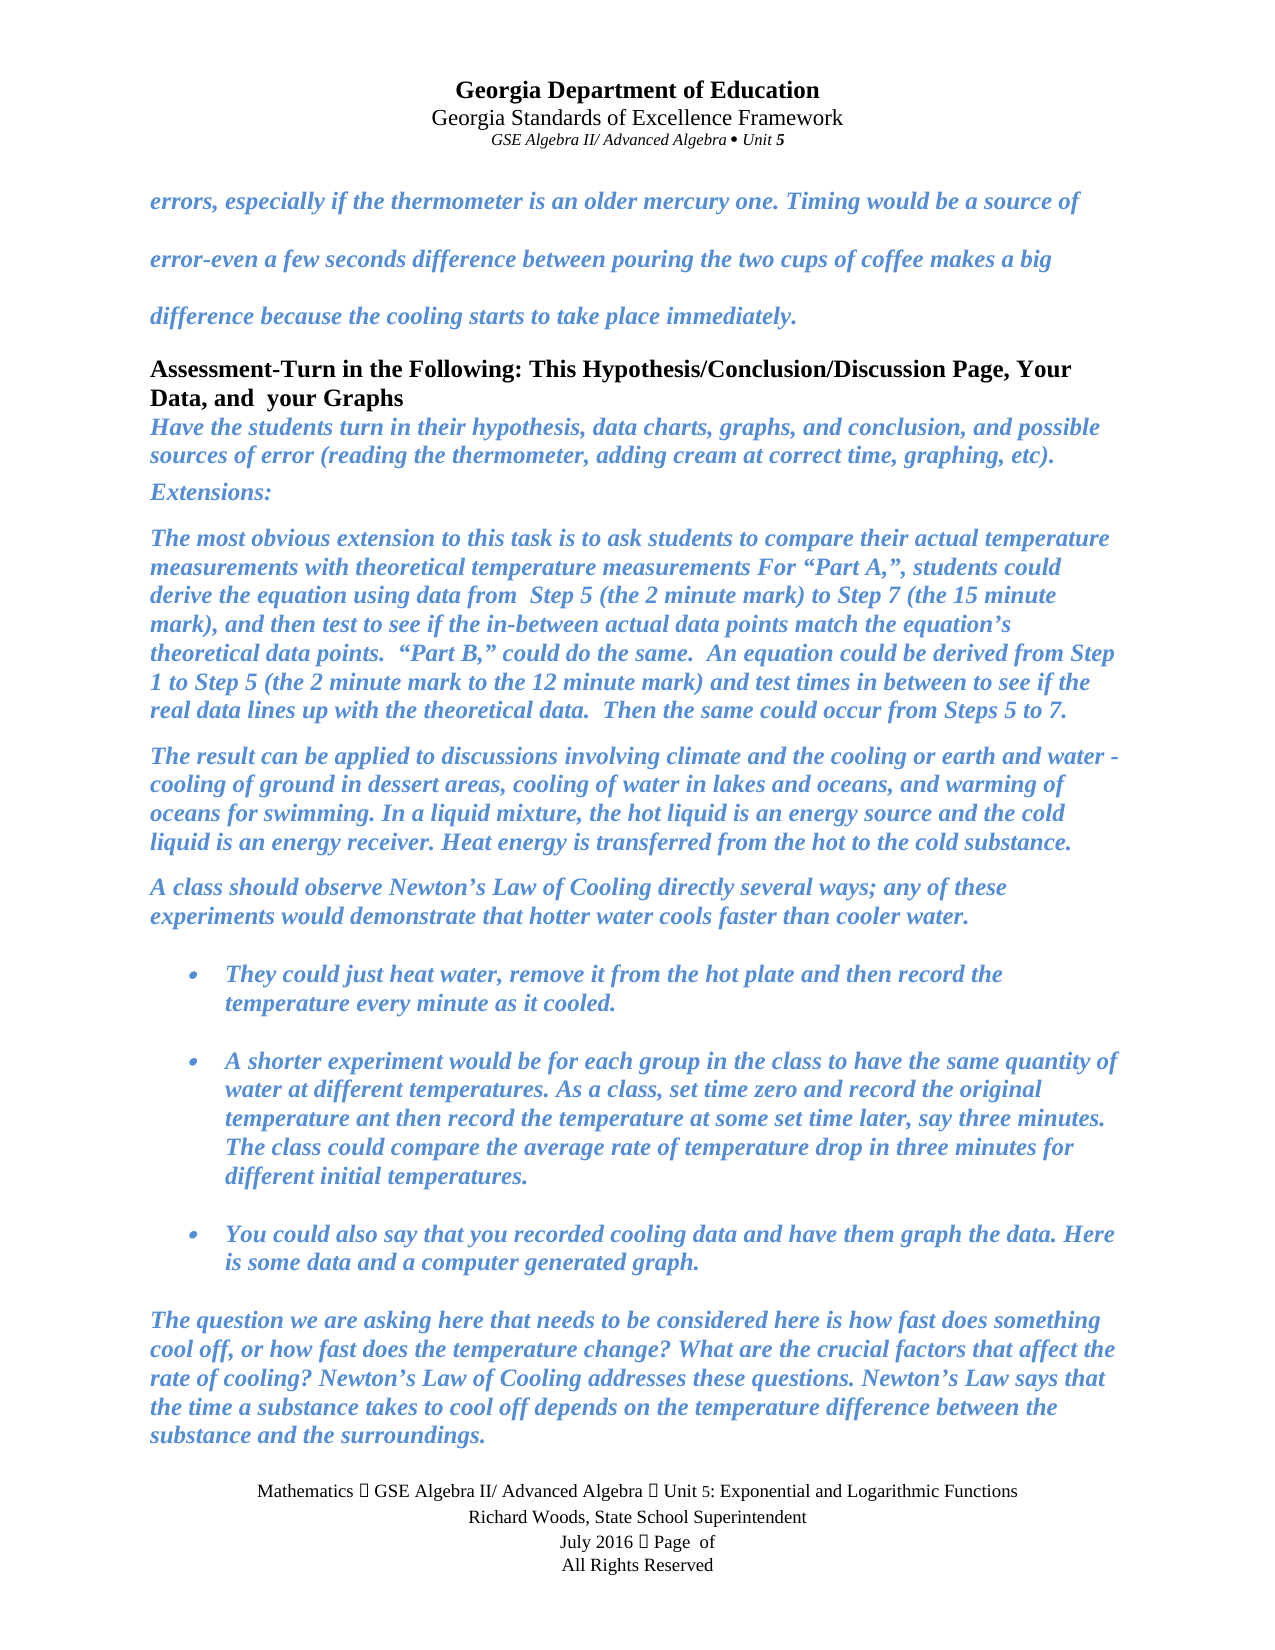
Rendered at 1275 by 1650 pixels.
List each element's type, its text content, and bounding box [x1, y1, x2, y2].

list You could also say that you recorded cooling data and have them graph the data. Here is some data and a computer generated graph. [187, 1219, 1125, 1276]
text The question we are asking here that needs to be considered here is how fast does something cool off, or how fast does the temperature change? What are the crucial factors that affect the rate of cooling? Newton’s Law of Cooling addresses these questions. Newton’s Law says that the time a substance takes to cool off depends on the temperature difference between the substance and the surroundings. [150, 1305, 1125, 1449]
text The result can be applied to discussions involving climate and the cooling or earth and water - cooling of ground in dessert areas, cooling of water in lakes and oceans, and warming of oceans for swimming. In a liquid mixture, the hot liquid is an energy source and the cold liquid is an energy receiver. Heat energy is transferred from the hot to the cold substance. [150, 741, 1125, 856]
text The most obvious extension to this task is to ask students to compare their actual temperature measurements with theoretical temperature measurements For “Part A,”, students could derive the equation using data from Step 5 (the 2 minute mark) to Step 7 (the 15 minute mark), and then test to see if the in-between actual data points match the equation’s theoretical data points. “Part B,” could do the same. An equation could be derived from Step 1 to Step 5 (the 2 minute mark to the 12 minute mark) and test times in between to see if the real data lines up with the theoretical data. Then the same could occur from Steps 5 to 7. [150, 523, 1125, 724]
list They could just heat water, remove it from the hot plate and then record the temperature every minute as it cooled. [187, 959, 1125, 1017]
list A shorter experiment would be for each group in the class to have the same quantity of water at different temperatures. As a class, set time zero and record the original temperature ant then record the temperature at some set time later, say three minutes. The class could compare the average rate of temperature drop in three minutes for different initial temperatures. [187, 1046, 1125, 1189]
text Have the students turn in their hypothesis, data charts, graphs, and conclusion, and possible sources of error (reading the thermometer, adding cream at correct time, graphing, etc). [150, 412, 1125, 469]
text Extensions: [150, 477, 1125, 506]
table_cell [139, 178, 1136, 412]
text A class should observe Newton’s Law of Cooling directly several ways; any of these experiments would demonstrate that hotter water cools faster than cooler water. [150, 872, 1125, 930]
